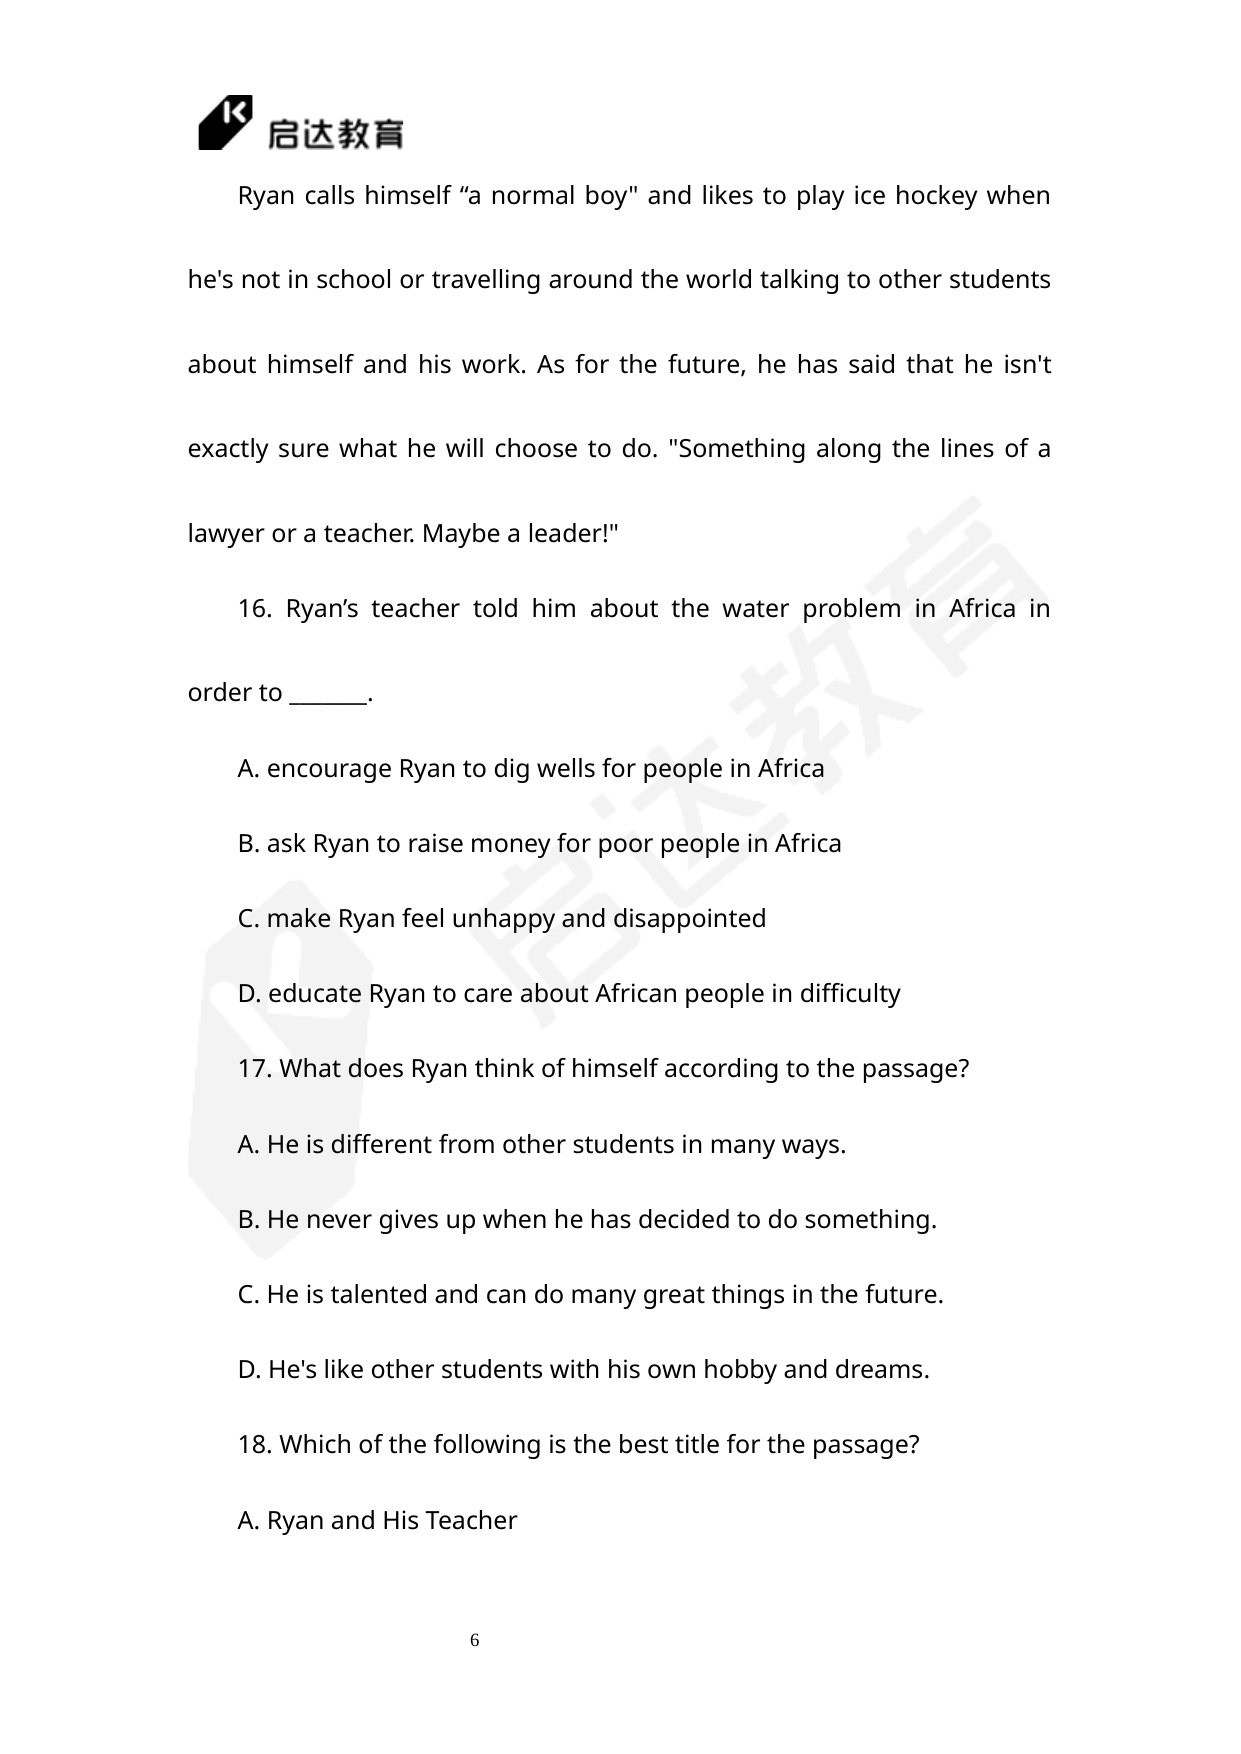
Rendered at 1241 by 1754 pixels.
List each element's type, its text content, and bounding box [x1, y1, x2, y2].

text C. make Ryan feel unhappy and disappointed [187, 885, 1053, 950]
picture [198, 95, 404, 150]
text B. ask Ryan to raise money for poor people in Africa [187, 810, 1053, 875]
text A. Ryan and His Teacher [187, 1487, 1053, 1552]
text D. educate Ryan to care about African people in difficulty [187, 960, 1053, 1025]
text D. He's like other students with his own hobby and dreams. [187, 1336, 1053, 1401]
text 17. What does Ryan think of himself according to the passage? [187, 1036, 1053, 1101]
text C. He is talented and can do many great things in the future. [187, 1261, 1053, 1326]
text 16. Ryan’s teacher told him about the water problem in Africa in order to _______. [187, 575, 1053, 724]
text Ryan calls himself “a normal boy" and likes to play ice hockey when he's not in school or travelling around the world talking to other students about himself and his work. As for the future, he has said that he isn't exactly sure what he will choose to do. "Something along the lines of a lawyer or a teacher. Maybe a leader!" [187, 162, 1053, 565]
text A. He is different from other students in many ways. [187, 1111, 1053, 1176]
text 18. Which of the following is the best title for the passage? [187, 1412, 1053, 1477]
text B. He never gives up when he has decided to do something. [187, 1186, 1053, 1251]
text A. encourage Ryan to dig wells for people in Africa [187, 735, 1053, 800]
